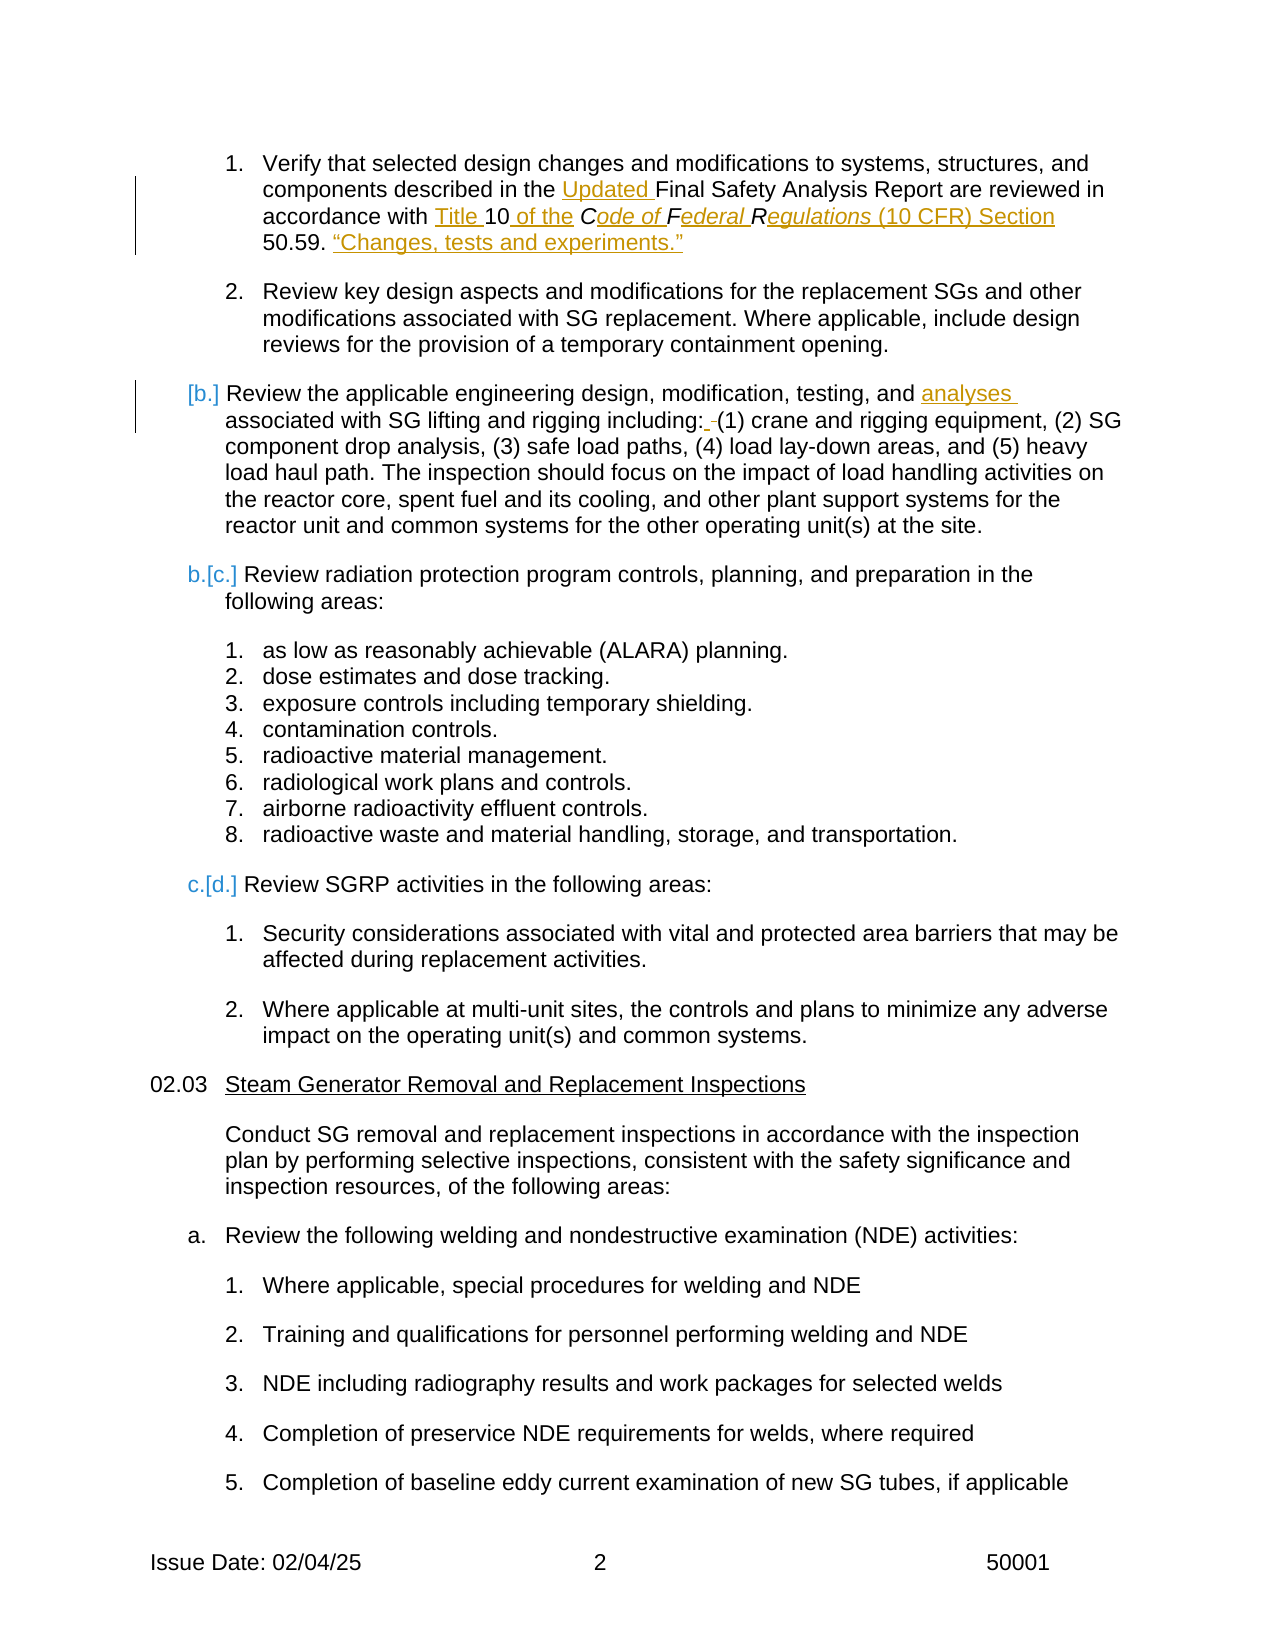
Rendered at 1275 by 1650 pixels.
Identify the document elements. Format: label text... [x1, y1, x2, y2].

list radioactive waste and material handling, storage, and transportation. [225, 821, 1125, 848]
list radiological work plans and controls. [225, 769, 1125, 795]
list radioactive material management. [225, 742, 1125, 769]
list Completion of baseline eddy current examination of new SG tubes, if applicable [225, 1469, 1125, 1495]
list Verify that selected design changes and modifications to systems, structures, and components described in the Final Safety Analysis Report are reviewed in accordance with 10 CFR 50.59. [225, 150, 1125, 255]
list airborne radioactivity effluent controls. [225, 795, 1125, 821]
list Review key design aspects and modifications for the replacement SGs and other modifications associated with SG replacement. Where applicable, include design reviews for the provision of a temporary containment opening. [225, 278, 1125, 357]
list Where applicable at multi-unit sites, the controls and plans to minimize any adverse impact on the operating unit(s) and common systems. [225, 996, 1125, 1048]
list Training and qualifications for personnel performing welding and NDE [225, 1321, 1125, 1347]
list contamination controls. [225, 716, 1125, 742]
list dose estimates and dose tracking. [225, 663, 1125, 690]
list Review radiation protection program controls, planning, and preparation in the following areas: [187, 561, 1125, 614]
list Completion of preservice NDE requirements for welds, where required [225, 1419, 1125, 1446]
list as low as reasonably achievable (ALARA) planning. [225, 637, 1125, 663]
text Conduct SG removal and replacement inspections in accordance with the inspection plan by performing selective inspections, consistent with the safety significance and inspection resources, of the following areas: [225, 1121, 1125, 1199]
list Review the following welding and nondestructive examination (NDE) activities: [187, 1222, 1125, 1249]
list NDE including radiography results and work packages for selected welds [225, 1370, 1125, 1397]
list Review the applicable engineering design, modification, testing, and associated with SG lifting and rigging including:(1) crane and rigging equipment, (2) SG component drop analysis, (3) safe load paths, (4) load lay-down areas, and (5) heavy load haul path. The inspection should focus on the impact of load handling activities on the reactor core, spent fuel and its cooling, and other plant support systems for the reactor unit and common systems for the other operating unit(s) at the site. [187, 380, 1125, 538]
list exposure controls including temporary shielding. [225, 690, 1125, 716]
list Where applicable, special procedures for welding and NDE [225, 1272, 1125, 1298]
list Review SGRP activities in the following areas: [187, 871, 1125, 897]
list Security considerations associated with vital and protected area barriers that may be affected during replacement activities. [225, 920, 1125, 973]
subtitle 02.03 Steam Generator Removal and Replacement Inspections [150, 1071, 1125, 1098]
